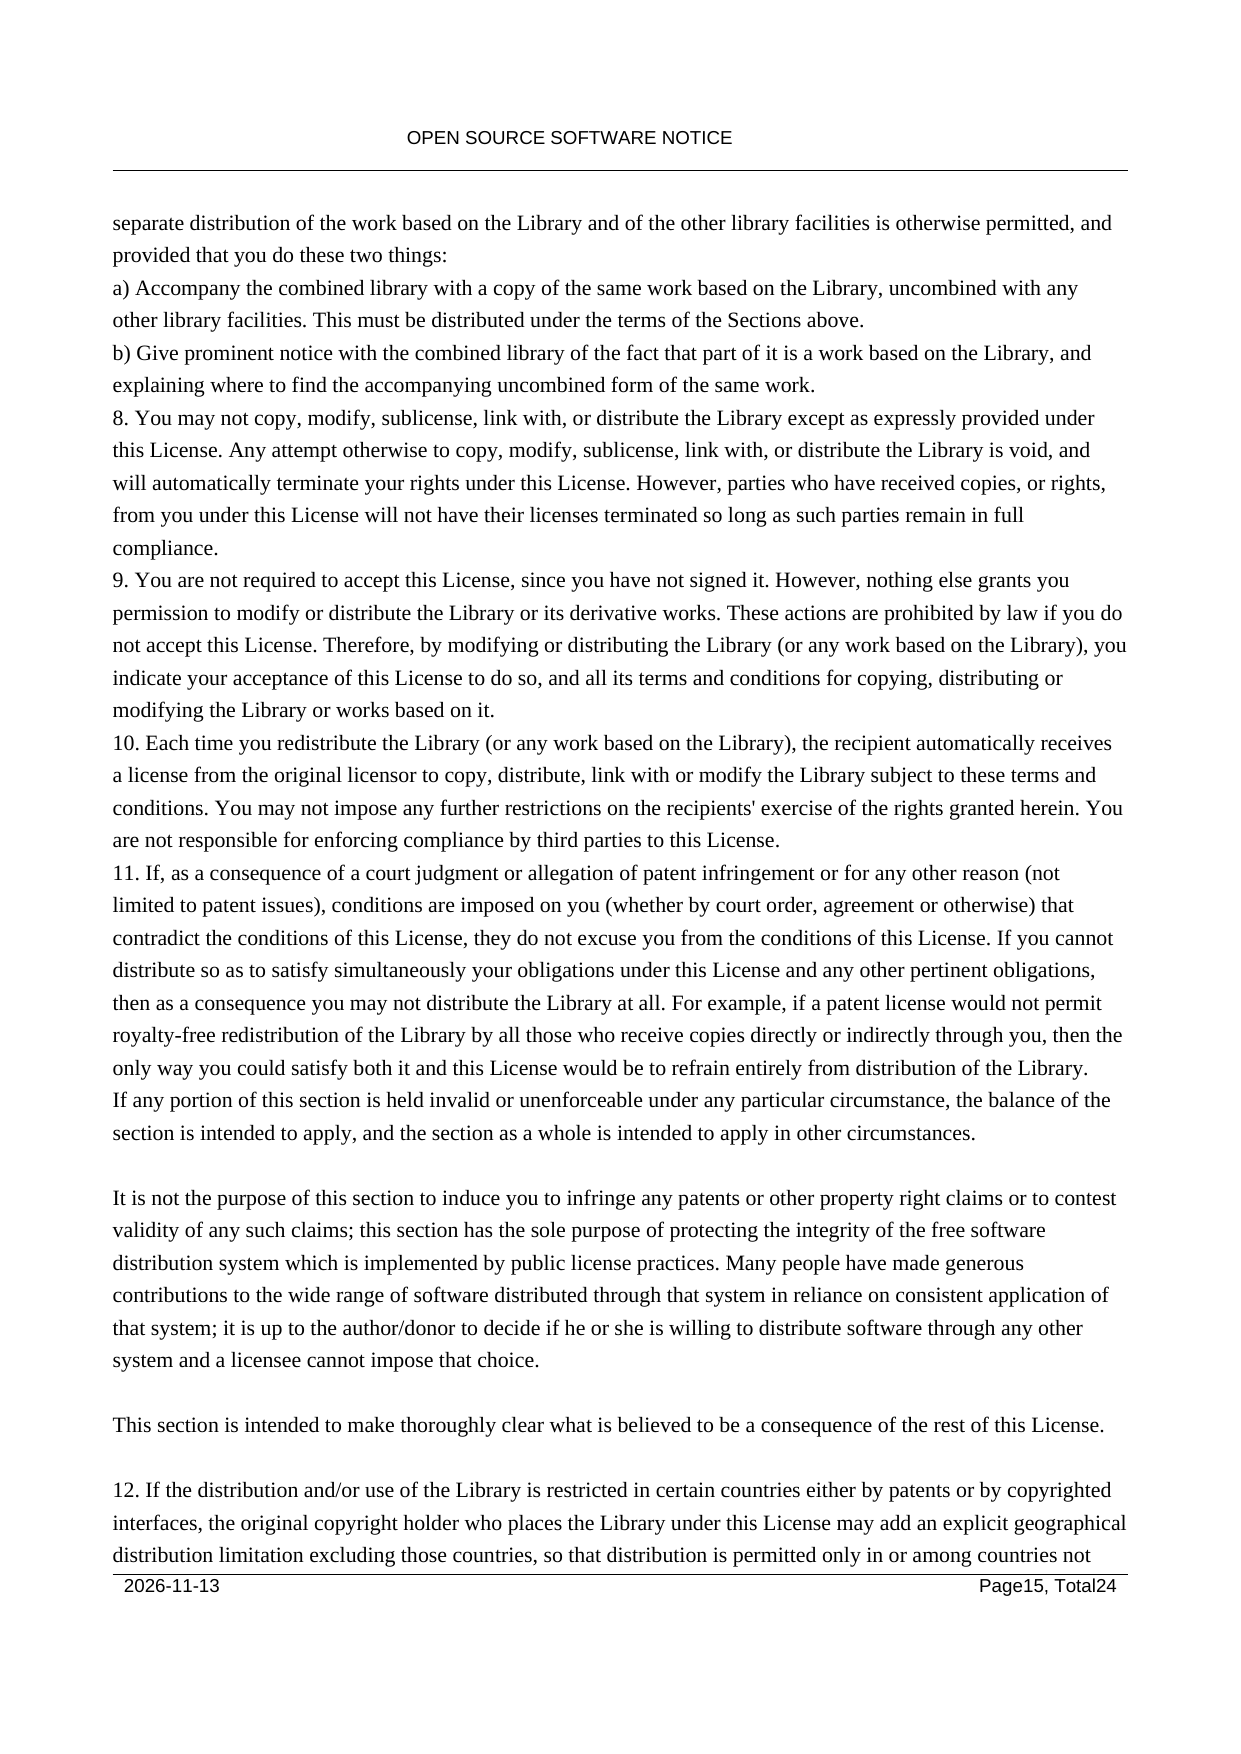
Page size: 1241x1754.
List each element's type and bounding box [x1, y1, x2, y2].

text [112, 206, 1128, 1571]
